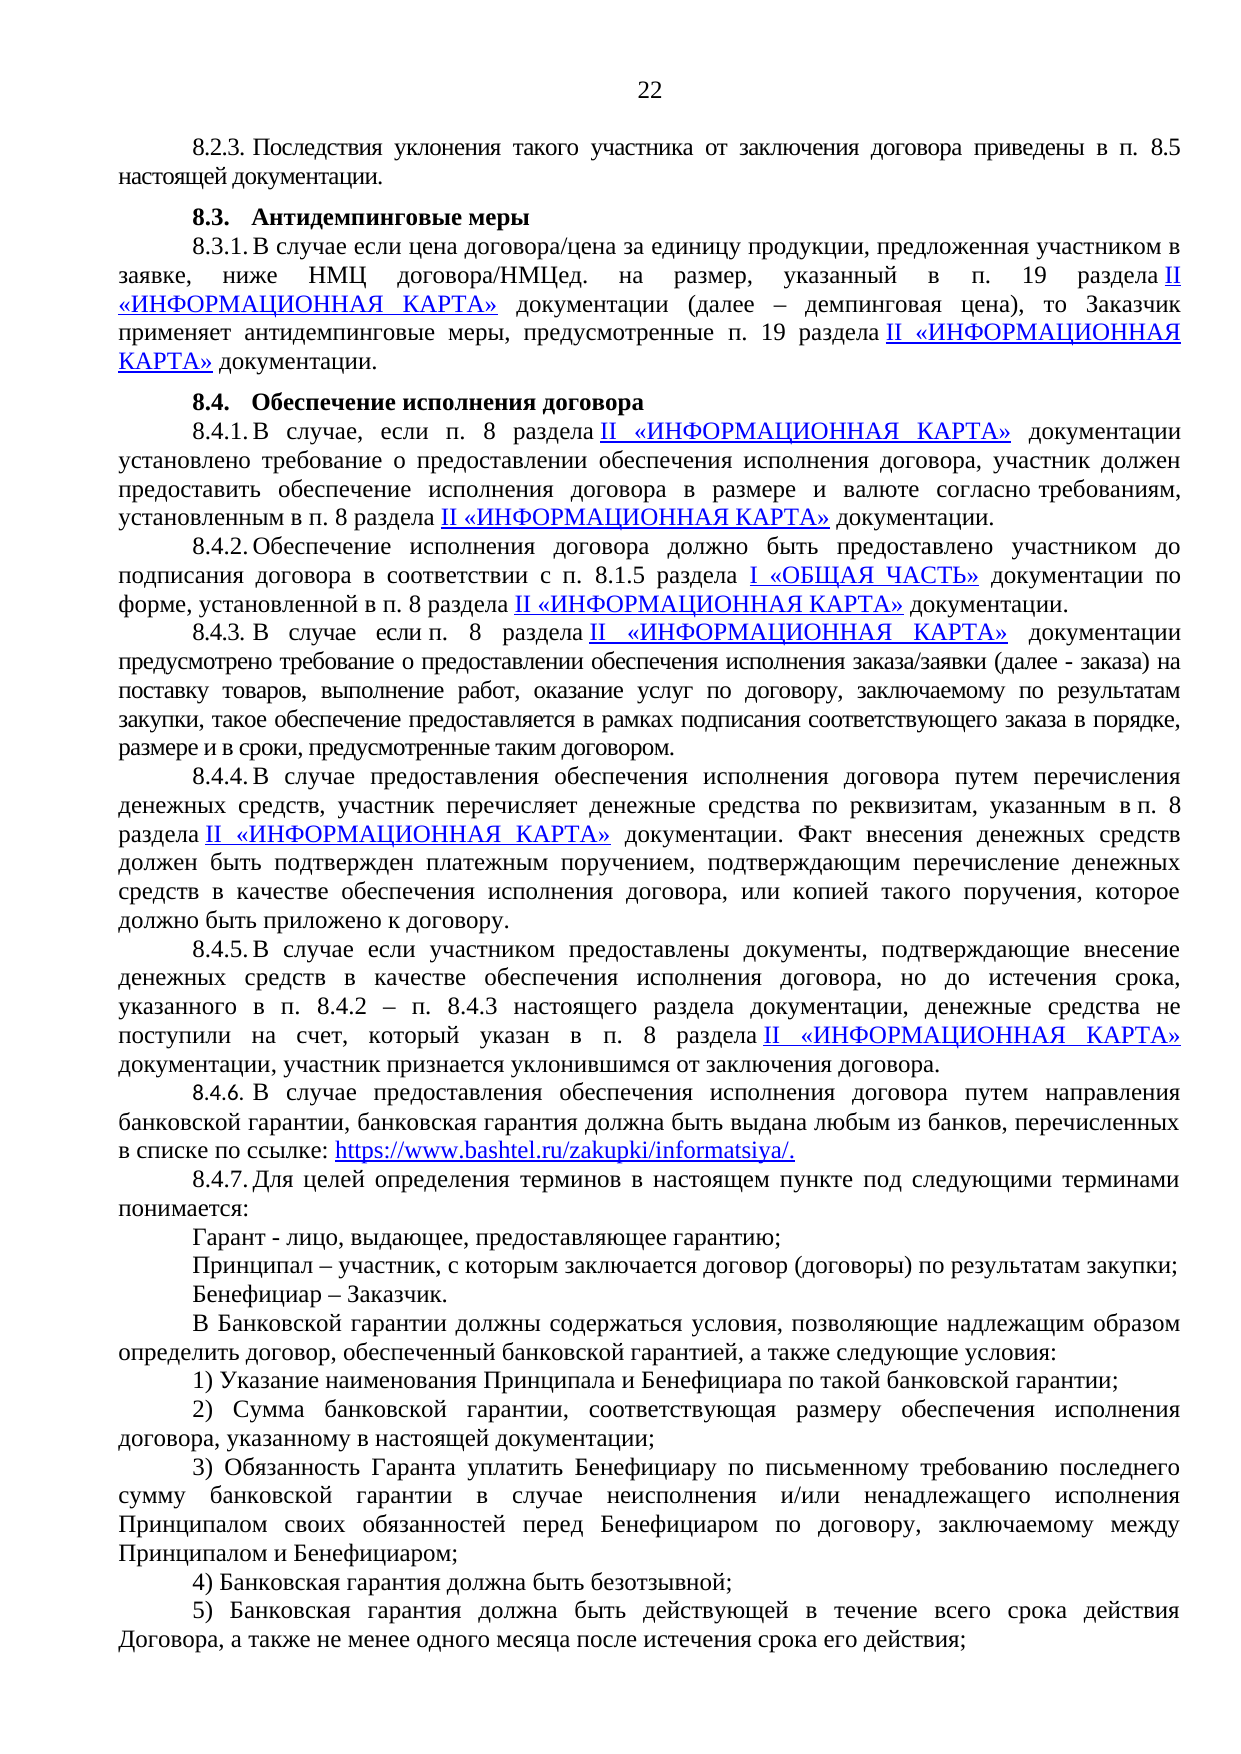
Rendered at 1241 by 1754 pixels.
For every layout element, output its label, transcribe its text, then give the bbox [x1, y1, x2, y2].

text В Банковской гарантии должны содержаться условия, позволяющие надлежащим образом определить договор, обеспеченный банковской гарантией, а также следующие условия: [118, 1308, 1181, 1365]
text 1) Указание наименования Принципала и Бенефициара по такой банковской гарантии; [118, 1365, 1181, 1394]
list Для целей определения терминов в настоящем пункте под следующими терминами понимается: [118, 1164, 1181, 1222]
list В случае если участником предоставлены документы, подтверждающие внесение денежных средств в качестве обеспечения исполнения договора, но до истечения срока, указанного в п. 8.4.2 – п. 8.4.3 настоящего раздела документации, денежные средства не поступили на счет, который указан в п. 8 раздела II «ИНФОРМАЦИОННАЯ КАРТА» документации, участник признается уклонившимся от заключения договора. [118, 934, 1181, 1077]
text Бенефициар – Заказчик. [118, 1279, 1181, 1308]
list Обеспечение исполнения договора должно быть предоставлено участником до подписания договора в соответствии с п. 8.1.5 раздела I «ОБЩАЯ ЧАСТЬ» документации по форме, установленной в п. 8 раздела II «ИНФОРМАЦИОННАЯ КАРТА» документации. [118, 531, 1181, 617]
list В случае если п. 8 раздела II «ИНФОРМАЦИОННАЯ КАРТА» документации предусмотрено требование о предоставлении обеспечения исполнения заказа/заявки (далее - заказа) на поставку товаров, выполнение работ, оказание услуг по договору, заключаемому по результатам закупки, такое обеспечение предоставляется в рамках подписания соответствующего заказа в порядке, размере и в сроки, предусмотренные таким договором. [118, 617, 1181, 761]
list Антидемпинговые меры [118, 202, 1181, 231]
text 4) Банковская гарантия должна быть безотзывной; [118, 1567, 1181, 1595]
text 5) Банковская гарантия должна быть действующей в течение всего срока действия Договора, а также не менее одного месяца после истечения срока его действия; [118, 1595, 1181, 1653]
list В случае предоставления обеспечения исполнения договора путем перечисления денежных средств, участник перечисляет денежные средства по реквизитам, указанным в п. 8 раздела II «ИНФОРМАЦИОННАЯ КАРТА» документации. Факт внесения денежных средств должен быть подтвержден платежным поручением, подтверждающим перечисление денежных средств в качестве обеспечения исполнения договора, или копией такого поручения, которое должно быть приложено к договору. [118, 761, 1181, 934]
text Принципал – участник, с которым заключается договор (договоры) по результатам закупки; [118, 1250, 1181, 1279]
text 3) Обязанность Гаранта уплатить Бенефициару по письменному требованию последнего сумму банковской гарантии в случае неисполнения и/или ненадлежащего исполнения Принципалом своих обязанностей перед Бенефициаром по договору, заключаемому между Принципалом и Бенефициаром; [118, 1452, 1181, 1567]
list Последствия уклонения такого участника от заключения договора приведены в п. 8.5 настоящей документации. [118, 132, 1181, 190]
list В случае предоставления обеспечения исполнения договора путем направления банковской гарантии, банковская гарантия должна быть выдана любым из банков, перечисленных в списке по ссылке: https://www.bashtel.ru/zakupki/informatsiya/. [118, 1077, 1181, 1164]
list Обеспечение исполнения договора [118, 387, 1181, 416]
text 2) Сумма банковской гарантии, соответствующая размеру обеспечения исполнения договора, указанному в настоящей документации; [118, 1394, 1181, 1452]
list В случае, если п. 8 раздела II «ИНФОРМАЦИОННАЯ КАРТА» документации установлено требование о предоставлении обеспечения исполнения договора, участник должен предоставить обеспечение исполнения договора в размере и валюте согласно требованиям, установленным в п. 8 раздела II «ИНФОРМАЦИОННАЯ КАРТА» документации. [118, 416, 1181, 531]
text Гарант - лицо, выдающее, предоставляющее гарантию; [118, 1222, 1181, 1250]
list В случае если цена договора/цена за единицу продукции, предложенная участником в заявке, ниже НМЦ договора/НМЦед. на размер, указанный в п. 19 раздела II «ИНФОРМАЦИОННАЯ КАРТА» документации (далее – демпинговая цена), то Заказчик применяет антидемпинговые меры, предусмотренные п. 19 раздела II «ИНФОРМАЦИОННАЯ КАРТА» документации. [118, 231, 1181, 375]
